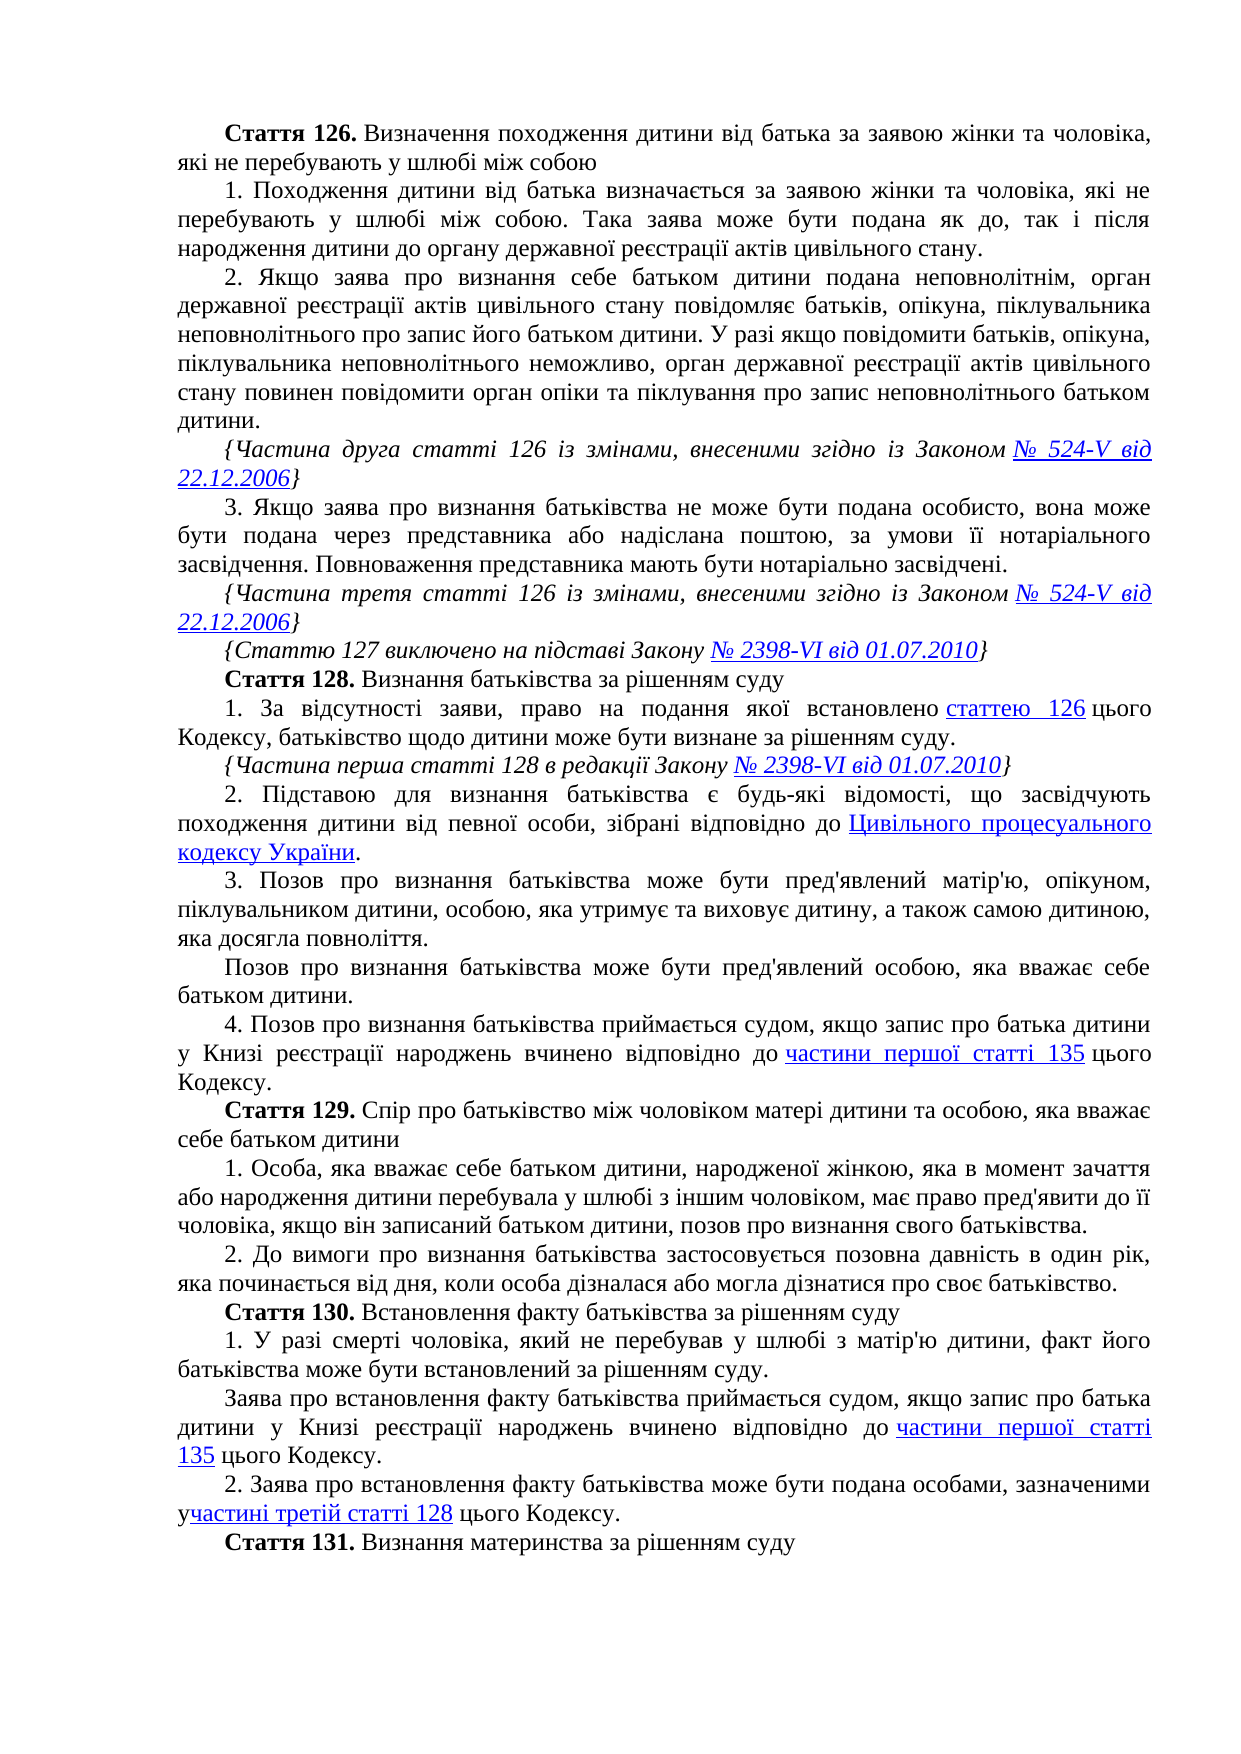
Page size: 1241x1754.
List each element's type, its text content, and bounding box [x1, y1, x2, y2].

text 2. Якщо заява про визнання себе батьком дитини подана неповнолітнім, орган державної реєстрації актів цивільного стану повідомляє батьків, опікуна, піклувальника неповнолітнього про запис його батьком дитини. У разі якщо повідомити батьків, опікуна, піклувальника неповнолітнього неможливо, орган державної реєстрації актів цивільного стану повинен повідомити орган опіки та піклування про запис неповнолітнього батьком дитини. [177, 262, 1152, 434]
text Стаття 128. Визнання батьківства за рішенням суду [177, 664, 1152, 693]
text Стаття 129. Спір про батьківство між чоловіком матері дитини та особою, яка вважає себе батьком дитини [177, 1096, 1152, 1153]
text {Частина друга статті 126 із змінами, внесеними згідно із Законом № 524-V від 22.12.2006} [177, 434, 1152, 492]
text 1. У разі смерті чоловіка, який не перебував у шлюбі з матір'ю дитини, факт його батьківства може бути встановлений за рішенням суду. [177, 1326, 1152, 1383]
text 1. Походження дитини від батька визначається за заявою жінки та чоловіка, які не перебувають у шлюбі між собою. Така заява може бути подана як до, так і після народження дитини до органу державної реєстрації актів цивільного стану. [177, 176, 1152, 262]
text Позов про визнання батьківства може бути пред'явлений особою, яка вважає себе батьком дитини. [177, 952, 1152, 1009]
text {Статтю 127 виключено на підставі Закону № 2398-VI від 01.07.2010} [177, 636, 1152, 664]
text 2. До вимоги про визнання батьківства застосовується позовна давність в один рік, яка починається від дня, коли особа дізналася або могла дізнатися про своє батьківство. [177, 1239, 1152, 1297]
text 1. Особа, яка вважає себе батьком дитини, народженої жінкою, яка в момент зачаття або народження дитини перебувала у шлюбі з іншим чоловіком, має право пред'явити до її чоловіка, якщо він записаний батьком дитини, позов про визнання свого батьківства. [177, 1153, 1152, 1239]
text 2. Заява про встановлення факту батьківства може бути подана особами, зазначеними участині третій статті 128 цього Кодексу. [177, 1469, 1152, 1527]
text Заява про встановлення факту батьківства приймається судом, якщо запис про батька дитини у Книзі реєстрації народжень вчинено відповідно до частини першої статті 135 цього Кодексу. [177, 1383, 1152, 1469]
text 3. Якщо заява про визнання батьківства не може бути подана особисто, вона може бути подана через представника або надіслана поштою, за умови її нотаріального засвідчення. Повноваження представника мають бути нотаріально засвідчені. [177, 492, 1152, 578]
text Стаття 130. Встановлення факту батьківства за рішенням суду [177, 1297, 1152, 1326]
text {Частина перша статті 128 в редакції Закону № 2398-VI від 01.07.2010} [177, 751, 1152, 779]
text 3. Позов про визнання батьківства може бути пред'явлений матір'ю, опікуном, піклувальником дитини, особою, яка утримує та виховує дитину, а також самою дитиною, яка досягла повноліття. [177, 866, 1152, 952]
text 2. Підставою для визнання батьківства є будь-які відомості, що засвідчують походження дитини від певної особи, зібрані відповідно до Цивільного процесуального кодексу України. [177, 779, 1152, 866]
text 1. За відсутності заяви, право на подання якої встановлено статтею 126 цього Кодексу, батьківство щодо дитини може бути визнане за рішенням суду. [177, 693, 1152, 751]
text Стаття 131. Визнання материнства за рішенням суду [177, 1527, 1152, 1556]
text {Частина третя статті 126 із змінами, внесеними згідно із Законом № 524-V від 22.12.2006} [177, 578, 1152, 636]
text 4. Позов про визнання батьківства приймається судом, якщо запис про батька дитини у Книзі реєстрації народжень вчинено відповідно до частини першої статті 135 цього Кодексу. [177, 1009, 1152, 1096]
text Стаття 126. Визначення походження дитини від батька за заявою жінки та чоловіка, які не перебувають у шлюбі між собою [177, 118, 1152, 176]
